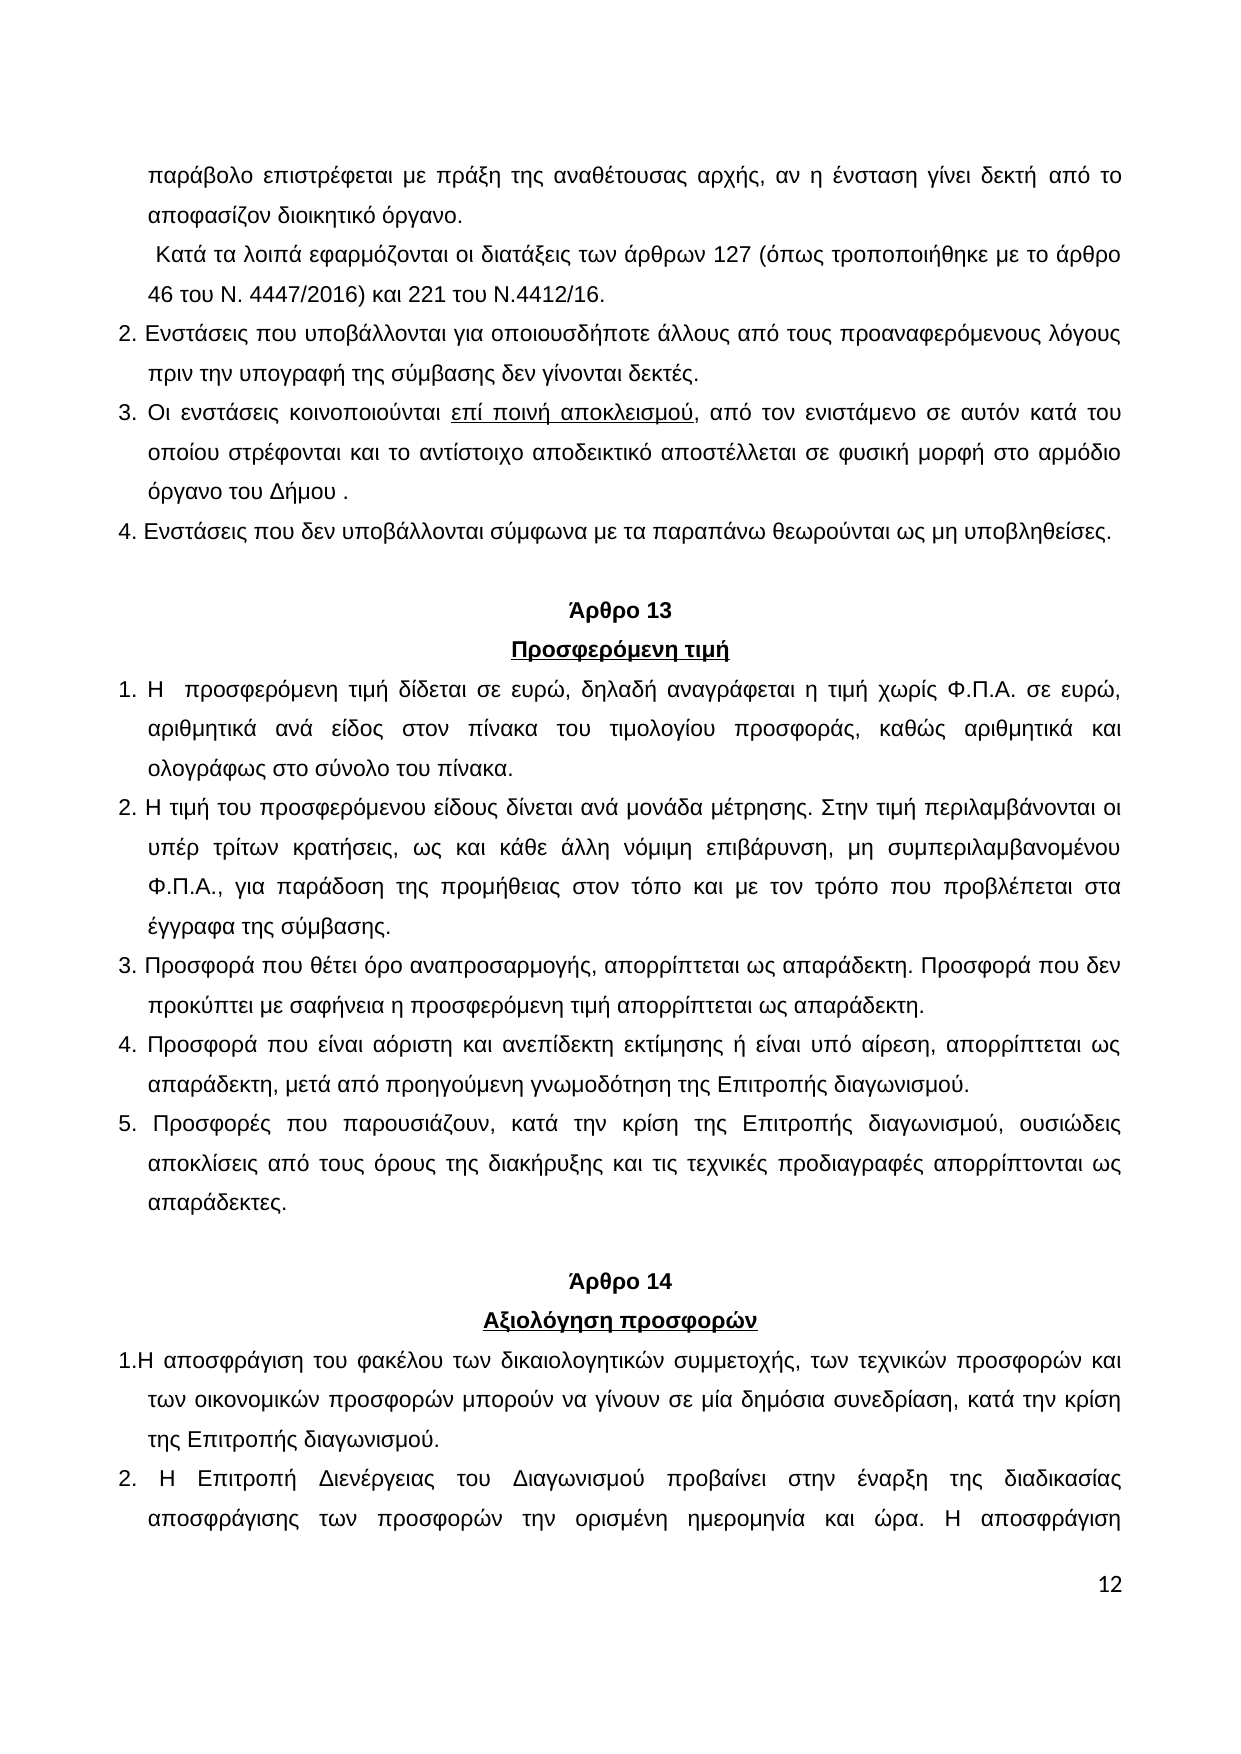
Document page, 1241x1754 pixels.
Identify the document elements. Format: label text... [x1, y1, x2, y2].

text 1.Η αποσφράγιση του φακέλου των δικαιολογητικών συμμετοχής, των τεχνικών προσφορών και των οικονομικών προσφορών μπορούν να γίνουν σε μία δημόσια συνεδρίαση, κατά την κρίση της Επιτροπής διαγωνισμού. [118, 1347, 1122, 1452]
text Κατά τα λοιπά εφαρμόζονται οι διατάξεις των άρθρων 127 (όπως τροποποιήθηκε με το άρθρο 46 του Ν. 4447/2016) και 221 του Ν.4412/16. [118, 241, 1122, 307]
text 3. Οι ενστάσεις κοινοποιούνται επί ποινή αποκλεισμού, από τον ενιστάμενο σε αυτόν κατά του οποίου στρέφονται και το αντίστοιχο αποδεικτικό αποστέλλεται σε φυσική μορφή στο αρμόδιο όργανο του Δήμου . [118, 399, 1122, 505]
text Άρθρο 14 [118, 1268, 1122, 1294]
text 5. Προσφορές που παρουσιάζουν, κατά την κρίση της Επιτροπής διαγωνισμού, ουσιώδεις αποκλίσεις από τους όρους της διακήρυξης και τις τεχνικές προδιαγραφές απορρίπτονται ως απαράδεκτες. [118, 1110, 1122, 1215]
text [118, 162, 1122, 228]
text 3. Προσφορά που θέτει όρο αναπροσαρμογής, απορρίπτεται ως απαράδεκτη. Προσφορά που δεν προκύπτει με σαφήνεια η προσφερόμενη τιμή απορρίπτεται ως απαράδεκτη. [118, 952, 1122, 1018]
text 2. Ενστάσεις που υποβάλλονται για οποιουσδήποτε άλλους από τους προαναφερόμενους λόγους πριν την υπογραφή της σύμβασης δεν γίνονται δεκτές. [118, 320, 1122, 386]
text 4. Προσφορά που είναι αόριστη και ανεπίδεκτη εκτίμησης ή είναι υπό αίρεση, απορρίπτεται ως απαράδεκτη, μετά από προηγούμενη γνωμοδότηση της Επιτροπής διαγωνισμού. [118, 1031, 1122, 1097]
text 2. Η τιμή του προσφερόμενου είδους δίνεται ανά μονάδα μέτρησης. Στην τιμή περιλαμβάνονται οι υπέρ τρίτων κρατήσεις, ως και κάθε άλλη νόμιμη επιβάρυνση, μη συμπεριλαμβανομένου Φ.Π.Α., για παράδοση της προμήθειας στον τόπο και με τον τρόπο που προβλέπεται στα έγγραφα της σύμβασης. [118, 794, 1122, 939]
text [118, 1465, 1122, 1531]
text 1. Η προσφερόμενη τιμή δίδεται σε ευρώ, δηλαδή αναγράφεται η τιμή χωρίς Φ.Π.Α. σε ευρώ, αριθμητικά ανά είδος στον πίνακα του τιμολογίου προσφοράς, καθώς αριθμητικά και ολογράφως στο σύνολο του πίνακα. [118, 676, 1122, 781]
text Αξιολόγηση προσφορών [118, 1307, 1122, 1334]
text Άρθρο 13 [118, 597, 1122, 623]
text 4. Ενστάσεις που δεν υποβάλλονται σύμφωνα με τα παραπάνω θεωρούνται ως μη υποβληθείσες. [118, 518, 1122, 544]
text Προσφερόμενη τιμή [118, 636, 1122, 663]
